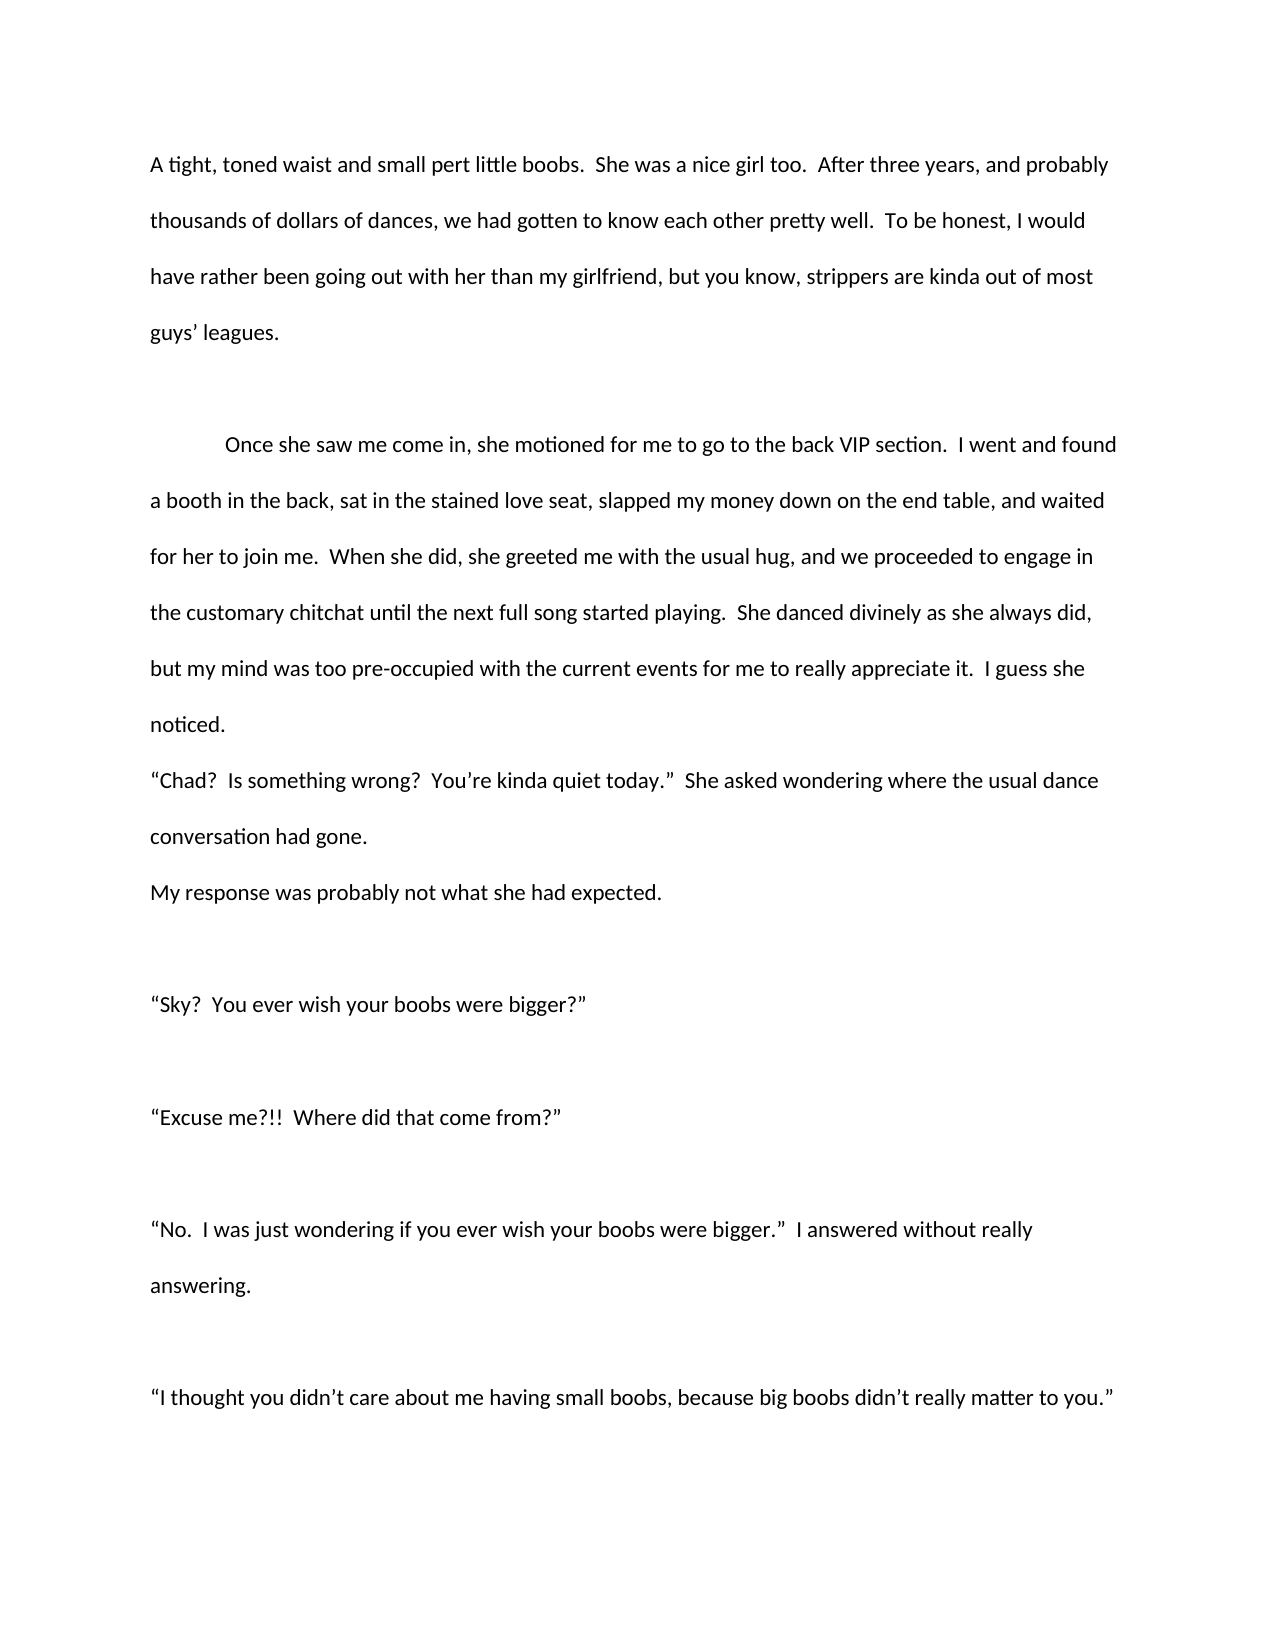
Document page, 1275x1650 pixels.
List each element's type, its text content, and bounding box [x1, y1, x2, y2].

text “No. I was just wondering if you ever wish your boobs were bigger.” I answered without really answering. [150, 1215, 1125, 1299]
text “I thought you didn’t care about me having small boobs, because big boobs didn’t really matter to you.” [150, 1383, 1125, 1411]
text “Sky? You ever wish your boobs were bigger?” [150, 991, 1125, 1019]
text “Chad? Is something wrong? You’re kinda quiet today.” She asked wondering where the usual dance conversation had gone. [150, 766, 1125, 851]
text My response was probably not what she had expected. [150, 878, 1125, 907]
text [150, 150, 1125, 346]
text “Excuse me?!! Where did that come from?” [150, 1103, 1125, 1131]
text Once she saw me come in, she motioned for me to go to the back VIP section. I went and found a booth in the back, sat in the stained love seat, slapped my money down on the end table, and waited for her to join me. When she did, she greeted me with the usual hug, and we proceeded to engage in the customary chitchat until the next full song started playing. She danced divinely as she always did, but my mind was too pre-occupied with the current events for me to really appreciate it. I guess she noticed. [150, 430, 1125, 738]
